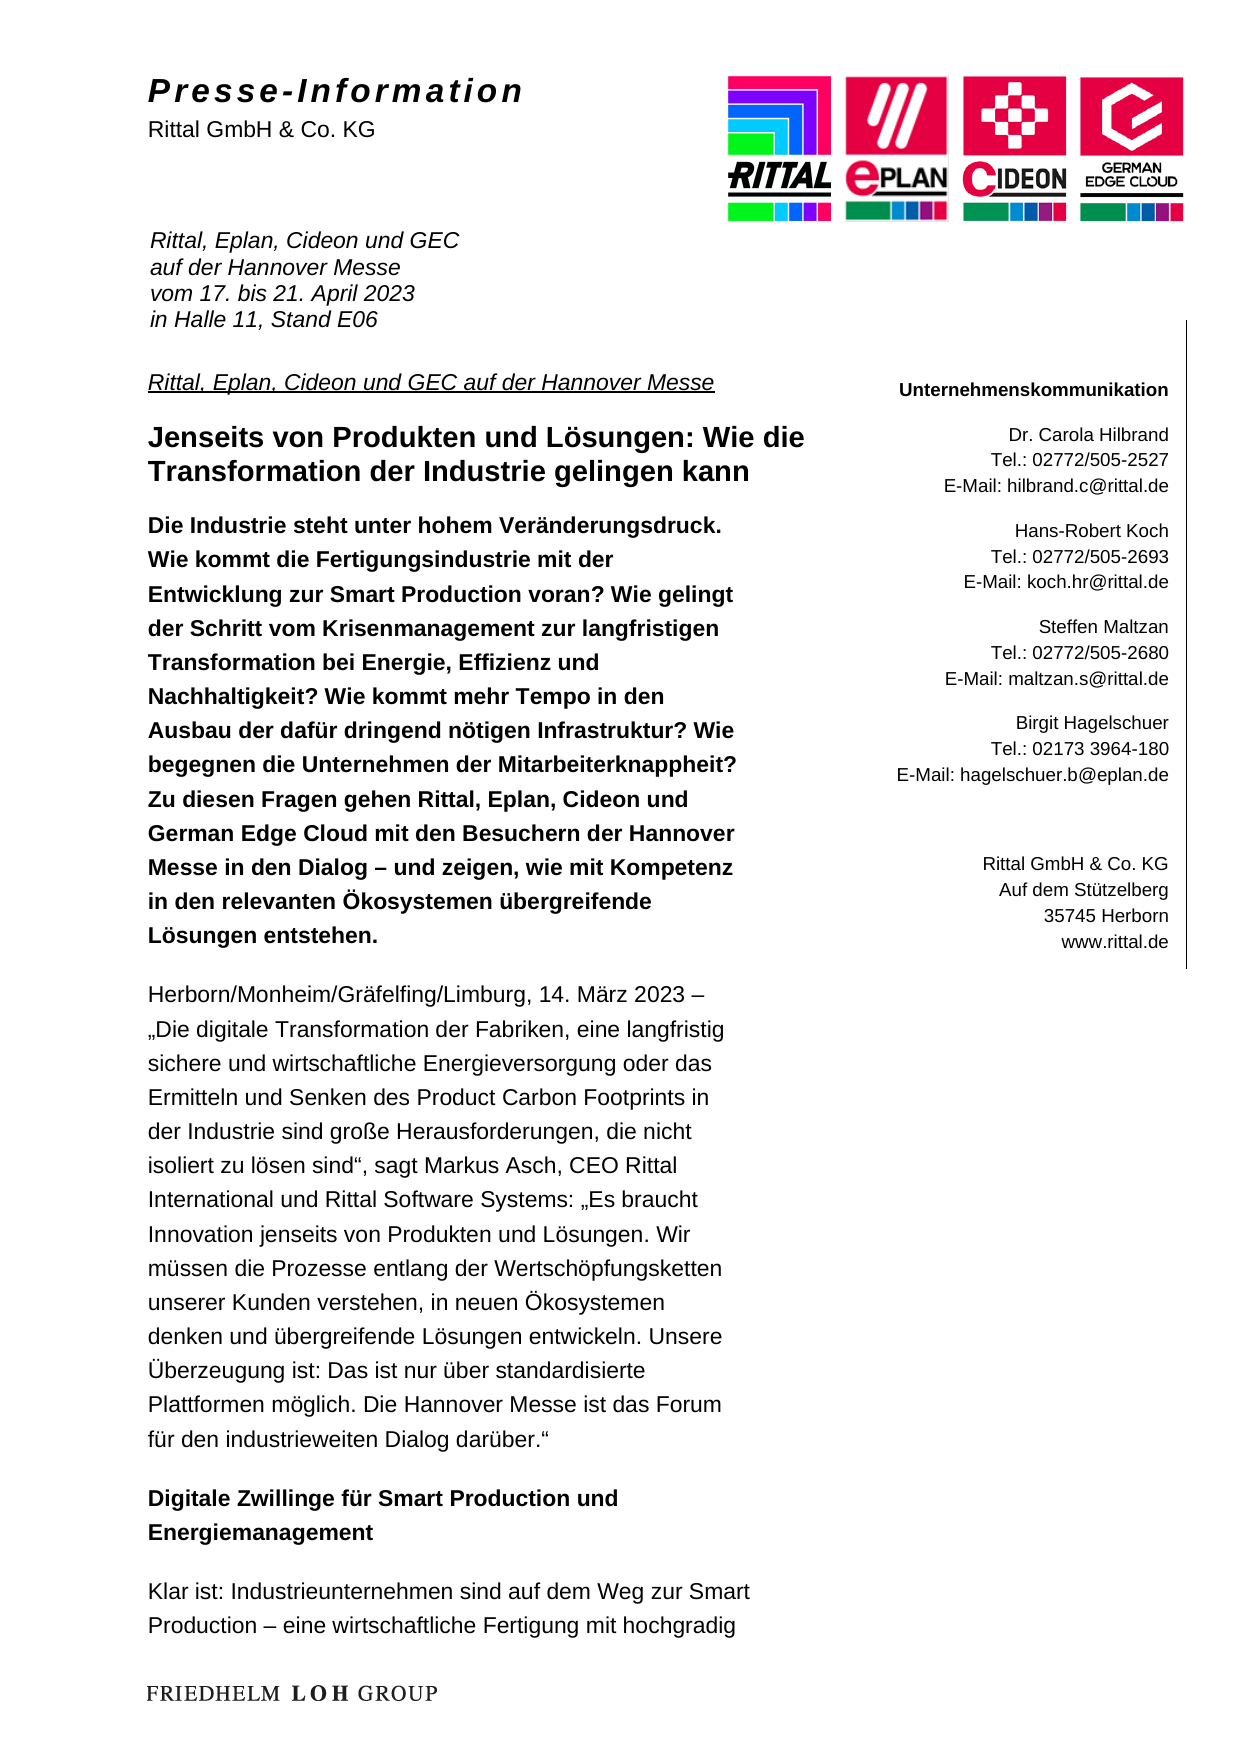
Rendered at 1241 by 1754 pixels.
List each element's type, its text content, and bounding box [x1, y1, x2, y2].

picture [1078, 75, 1184, 223]
text Herborn/Monheim/Gräfelfing/Limburg, 14. März 2023 –„Die digitale Transformation der Fabriken, eine langfristig sichere und wirtschaftliche Energieversorgung oder das Ermitteln und Senken des Product Carbon Footprints in der Industrie sind große Herausforderungen, die nicht isoliert zu lösen sind“, sagt Markus Asch, CEO Rittal International und Rittal Software Systems: „Es braucht Innovation jenseits von Produkten und Lösungen. Wir müssen die Prozesse entlang der Wertschöpfungsketten unserer Kunden verstehen, in neuen Ökosystemen denken und übergreifende Lösungen entwickeln. Unsere Überzeugung ist: Das ist nur über standardisierte Plattformen möglich. Die Hannover Messe ist das Forum für den industrieweiten Dialog darüber.“ [148, 981, 738, 1452]
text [148, 1578, 783, 1638]
text Jenseits von Produkten und Lösungen: Wie die Transformation der Industrie gelingen kann [148, 420, 827, 487]
text Die Industrie steht unter hohem Veränderungsdruck. Wie kommt die Fertigungsindustrie mit der Entwicklung zur Smart Production voran? Wie gelingt der Schritt vom Krisenmanagement zur langfristigen Transformation bei Energie, Effizienz und Nachhaltigkeit? Wie kommt mehr Tempo in den Ausbau der dafür dringend nötigen Infrastruktur? Wie begegnen die Unternehmen der Mitarbeiterknappheit? Zu diesen Fragen gehen Rittal, Eplan, Cideon und German Edge Cloud mit den Besuchern der Hannover Messe in den Dialog – und zeigen, wie mit Kompetenz in den relevanten Ökosystemen übergreifende Lösungen entstehen. [148, 512, 738, 948]
text Rittal, Eplan, Cideon und GEC auf der Hannover Messe [148, 369, 738, 395]
picture [844, 75, 950, 223]
picture [961, 74, 1068, 223]
picture [726, 75, 833, 223]
text Digitale Zwillinge für Smart Production und Energiemanagement [148, 1485, 753, 1545]
picture [147, 1685, 437, 1701]
